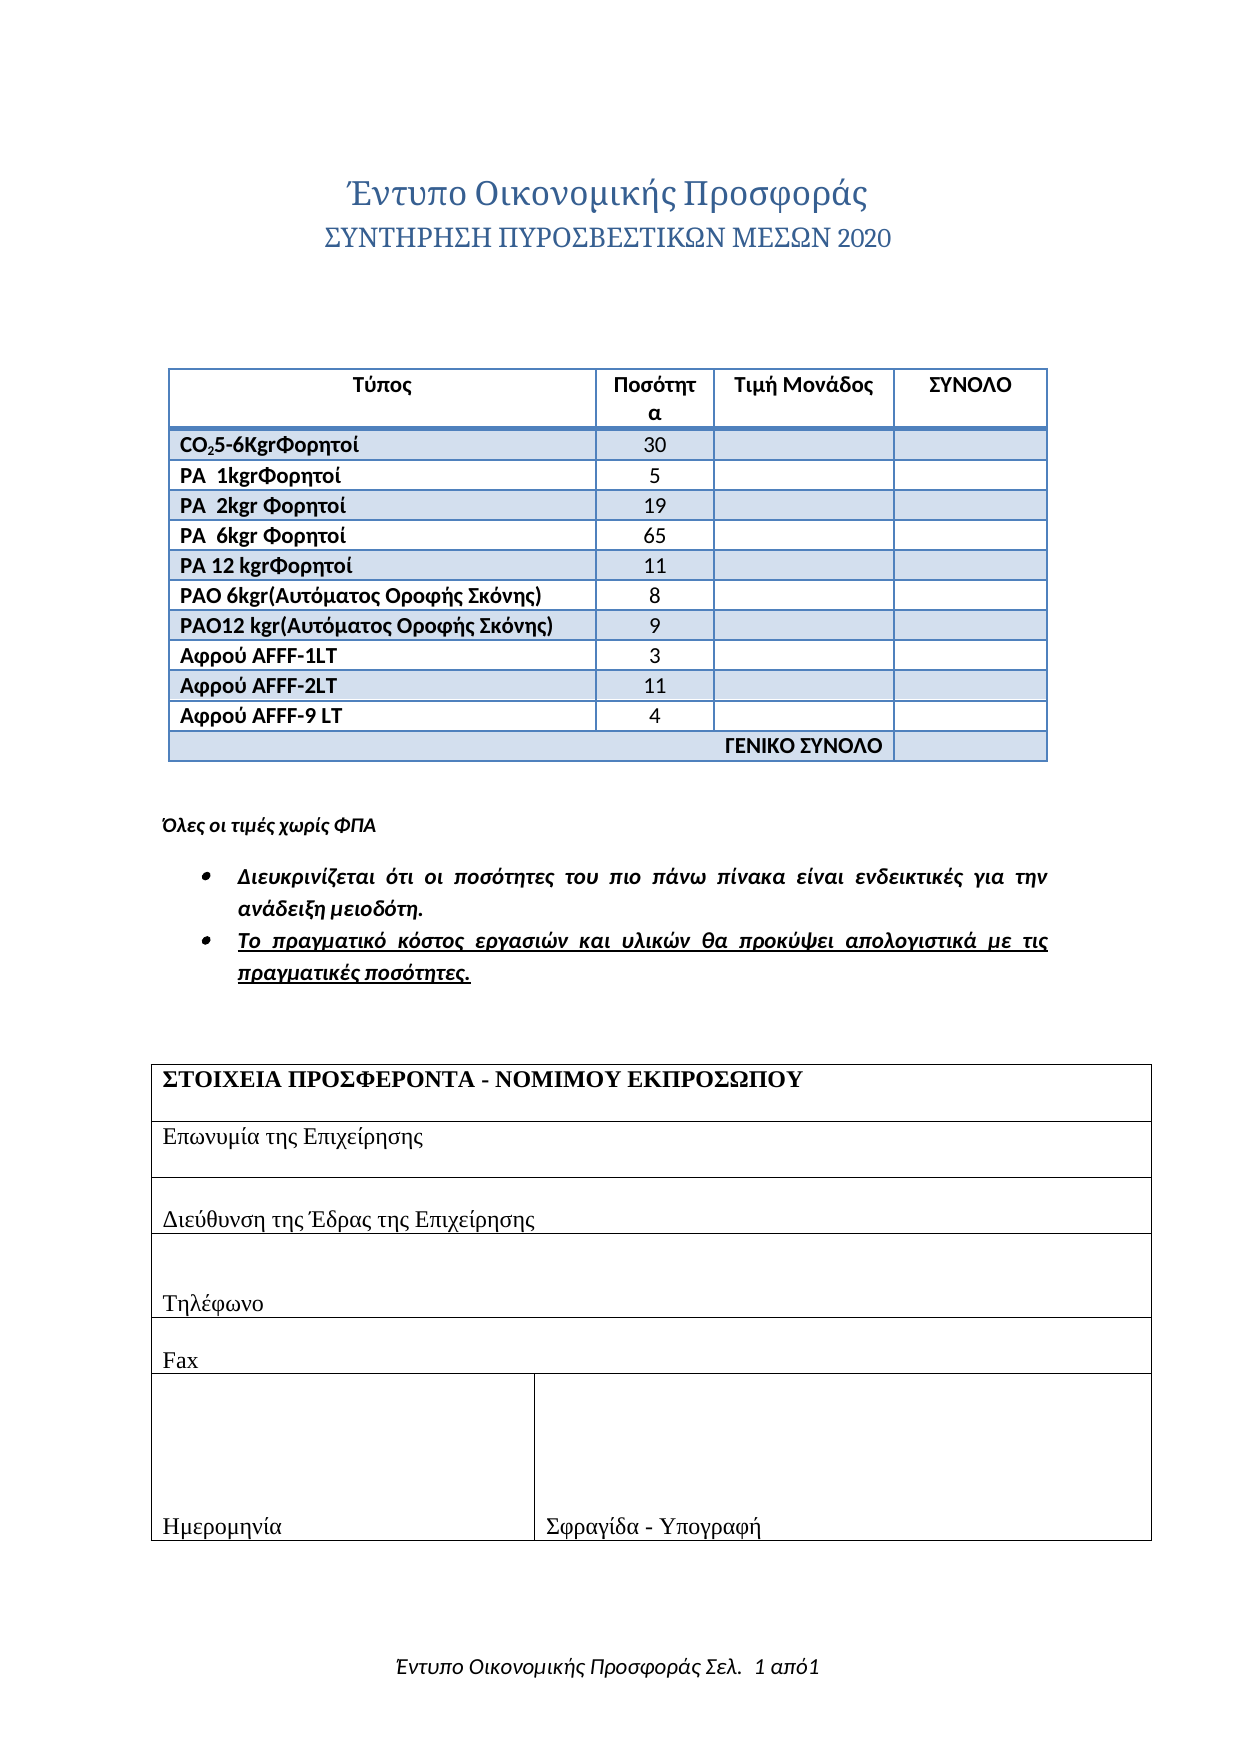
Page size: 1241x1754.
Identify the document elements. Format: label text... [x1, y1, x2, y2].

list Το πραγματικό κόστος εργασιών και υλικών θα προκύψει απολογιστικά με τις πραγματικές ποσότητες. [200, 926, 1049, 986]
table_cell [895, 732, 1046, 760]
table_cell 3 [597, 641, 713, 669]
table_cell [895, 461, 1046, 489]
table_cell Σφραγίδα - Υπογραφή [535, 1374, 1151, 1540]
table_header Ποσότητα [597, 370, 713, 426]
subtitle Έντυπο Οικονομικής Προσφοράς [162, 175, 1053, 213]
table_cell Τηλέφωνο [152, 1234, 1151, 1317]
table_cell [715, 521, 893, 549]
table_cell PA 12 kgrΦορητοί [170, 551, 595, 579]
table_cell 8 [597, 581, 713, 609]
table_cell Fax [152, 1318, 1151, 1373]
table_cell 65 [597, 521, 713, 549]
table_header Τύπος [170, 370, 595, 426]
table_cell [715, 641, 893, 669]
table_cell [715, 431, 893, 459]
list Διευκρινίζεται ότι οι ποσότητες του πιο πάνω πίνακα είναι ενδεικτικές για την ανάδειξη μειοδότη. [200, 862, 1049, 922]
table_header ΣΤΟΙΧΕΙΑ ΠΡΟΣΦΕΡΟΝΤΑ - ΝΟΜΙΜΟΥ ΕΚΠΡΟΣΩΠΟΥ [152, 1065, 1151, 1121]
table_cell [895, 581, 1046, 609]
table_header ΣΥΝΟΛΟ [895, 370, 1046, 426]
table_cell 30 [597, 431, 713, 459]
table_cell [895, 702, 1046, 729]
table_cell [715, 581, 893, 609]
table_cell PΑO 6kgr(Αυτόματος Οροφής Σκόνης) [170, 581, 595, 609]
table_cell [895, 521, 1046, 549]
subtitle ΣΥΝΤΗΡΗΣΗ ΠΥΡΟΣΒΕΣΤΙΚΩΝ ΜΕΣΩΝ 2020 [162, 223, 1053, 254]
table_cell [895, 641, 1046, 669]
table_cell [715, 461, 893, 489]
table_cell [715, 671, 893, 699]
table_cell Επωνυμία της Επιχείρησης [152, 1122, 1151, 1177]
table_cell PΑO12 kgr(Αυτόματος Οροφής Σκόνης) [170, 611, 595, 639]
table_cell 5 [597, 461, 713, 489]
table_cell [895, 551, 1046, 579]
text Όλες οι τιμές χωρίς ΦΠΑ [162, 812, 1053, 837]
table_cell 9 [597, 611, 713, 639]
table_cell [715, 491, 893, 519]
table_cell Διεύθυνση της Έδρας της Επιχείρησης [152, 1178, 1151, 1233]
table_cell Αφρού AFFF-1LT [170, 641, 595, 669]
table_cell 4 [597, 702, 713, 729]
table_cell CO25-6KgrΦορητοί [170, 431, 595, 459]
table_cell Ημερομηνία [152, 1374, 534, 1540]
table_cell PA 1kgrΦορητοί [170, 461, 595, 489]
table_cell [715, 611, 893, 639]
table_cell PA 2kgr Φορητοί [170, 491, 595, 519]
table_cell [715, 702, 893, 729]
table_header Τιμή Μονάδος [715, 370, 893, 426]
table_cell [715, 551, 893, 579]
table_cell [895, 491, 1046, 519]
table_cell PA 6kgr Φορητοί [170, 521, 595, 549]
table_cell Αφρού AFFF-2LT [170, 671, 595, 699]
table_cell [895, 671, 1046, 699]
table_cell ΓΕΝΙΚΟ ΣΥΝΟΛΟ [170, 732, 893, 760]
table_cell Αφρού AFFF-9 LT [170, 702, 595, 729]
table_cell 19 [597, 491, 713, 519]
table_cell 11 [597, 551, 713, 579]
table_cell [895, 611, 1046, 639]
table_cell 11 [597, 671, 713, 699]
table_cell [895, 431, 1046, 459]
